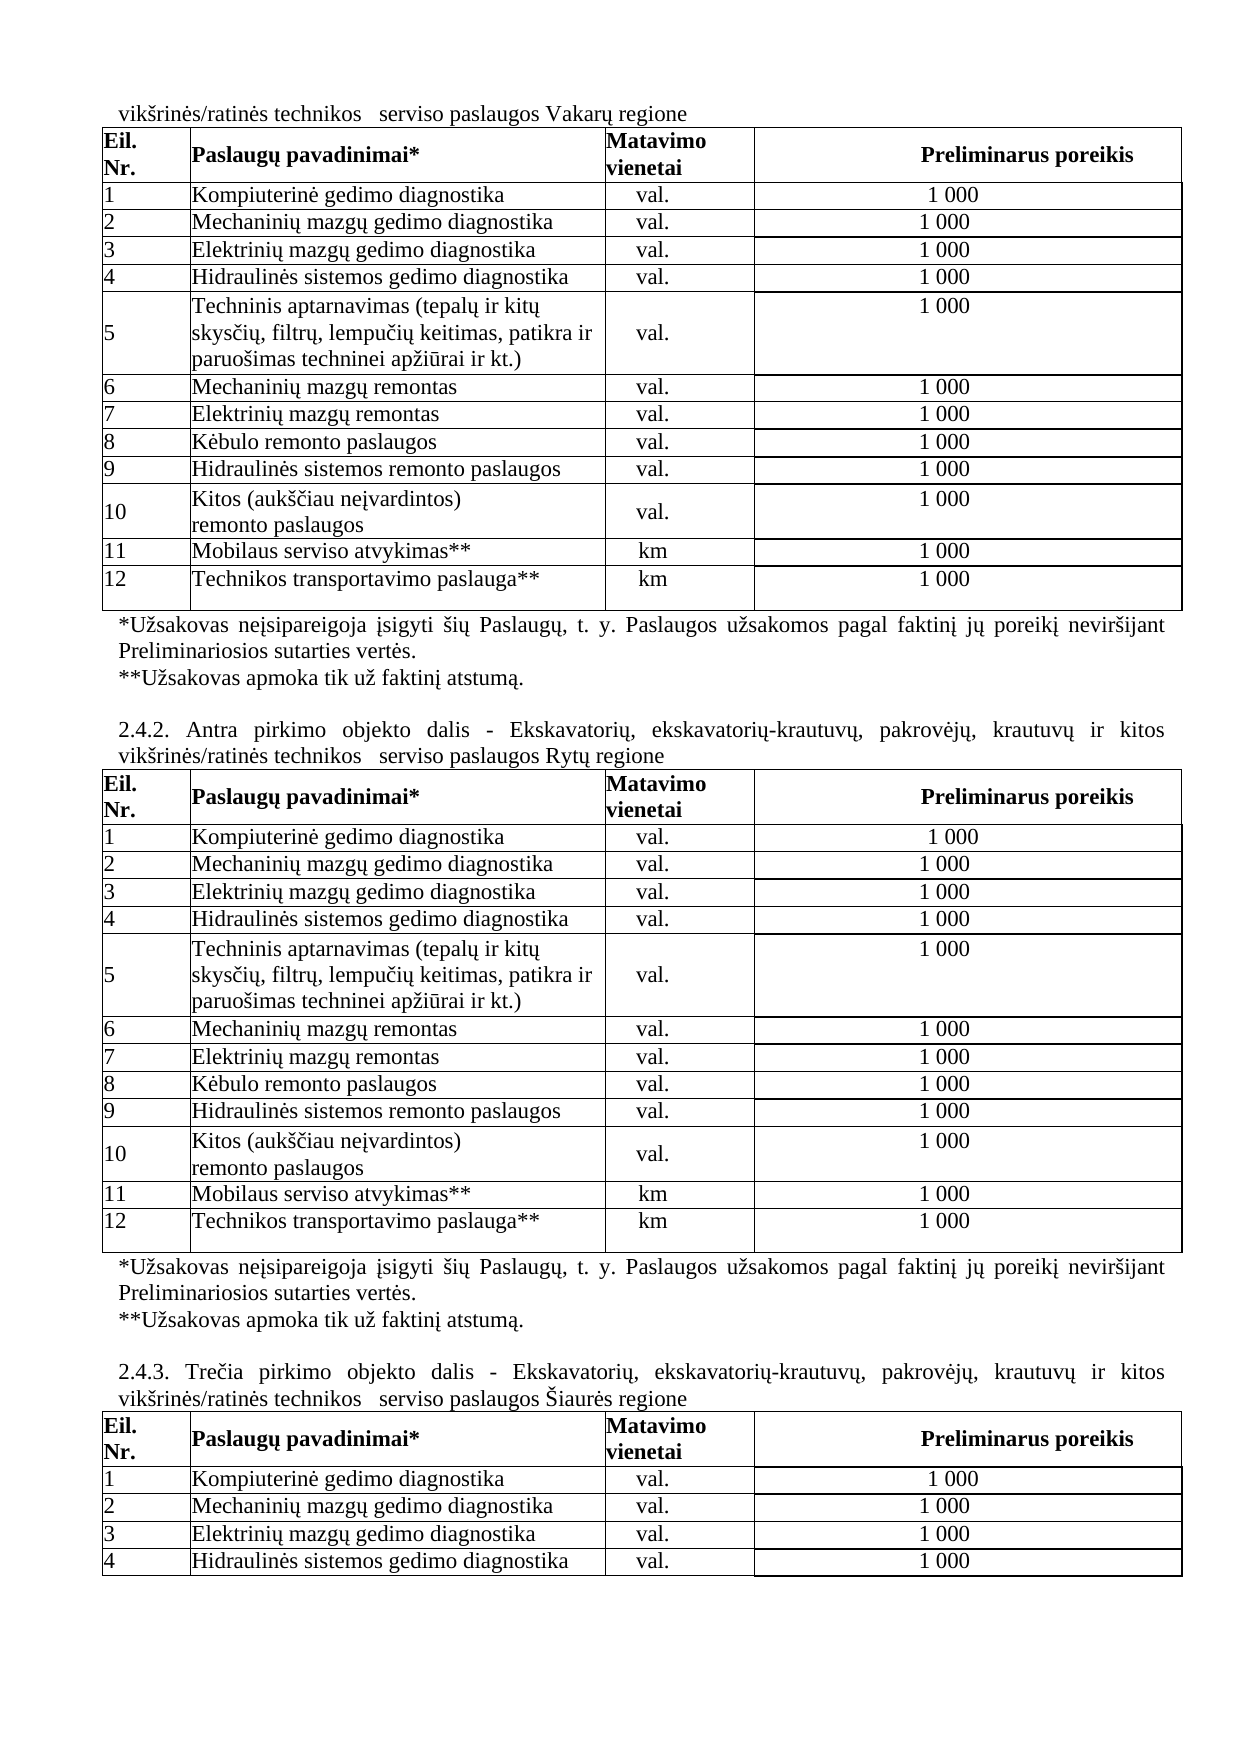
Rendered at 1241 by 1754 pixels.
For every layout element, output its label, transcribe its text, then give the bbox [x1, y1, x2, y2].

table_cell Kompiuterinė gedimo diagnostika [191, 825, 605, 851]
table_header Preliminarus poreikis [755, 770, 1181, 824]
table_header Matavimo vienetai [606, 770, 754, 824]
table_cell 1 000 [755, 183, 1181, 209]
table_cell 12 [103, 566, 190, 610]
table_cell km [606, 566, 754, 610]
table_header Paslaugų pavadinimai* [191, 770, 605, 824]
table_cell 6 [103, 1017, 190, 1043]
table_cell 8 [103, 1072, 190, 1098]
table_cell 1 000 [755, 210, 1181, 236]
table_cell val. [606, 265, 754, 291]
table_cell val. [606, 907, 754, 933]
table_cell Elektrinių mazgų remontas [191, 402, 605, 428]
table_cell val. [606, 852, 754, 878]
table_cell 1 000 [755, 485, 1181, 538]
table_cell Hidraulinės sistemos remonto paslaugos [191, 457, 605, 483]
table_cell val. [606, 1099, 754, 1126]
table_cell 1 000 [755, 540, 1181, 565]
table_cell val. [606, 457, 754, 483]
table_cell 1 000 [755, 1182, 1181, 1207]
table_cell Mechaninių mazgų gedimo diagnostika [191, 1494, 605, 1521]
table_cell Techninis aptarnavimas (tepalų ir kitų skysčių, filtrų, lempučių keitimas, patikra ir paruošimas techninei apžiūrai ir kt.) [191, 934, 605, 1016]
table_cell Mobilaus serviso atvykimas** [191, 1182, 605, 1207]
table_cell val. [606, 934, 754, 1016]
table_cell Elektrinių mazgų gedimo diagnostika [191, 1522, 605, 1548]
table_cell val. [606, 183, 754, 209]
table_cell 1 000 [755, 1045, 1181, 1071]
table_cell 11 [103, 1182, 190, 1207]
table_cell 1 000 [755, 1522, 1181, 1548]
table_cell val. [606, 1044, 754, 1071]
table_cell val. [606, 1467, 754, 1493]
table_cell Kompiuterinė gedimo diagnostika [191, 183, 605, 209]
table_cell 1 000 [755, 376, 1181, 401]
table_cell 7 [103, 1044, 190, 1071]
table_cell 1 000 [755, 1468, 1181, 1493]
table_cell val. [606, 879, 754, 906]
table_cell 1 000 [755, 1100, 1181, 1126]
table_cell 2 [103, 852, 190, 878]
table_cell 1 000 [755, 1550, 1181, 1575]
table_header Eil. Nr. [103, 1412, 190, 1466]
text *Užsakovas neįsipareigoja įsigyti šių Paslaugų, t. y. Paslaugos užsakomos pagal faktinį jų poreikį neviršijant Preliminariosios sutarties vertės. [118, 611, 1166, 663]
table_cell Hidraulinės sistemos gedimo diagnostika [191, 265, 605, 291]
table_cell 3 [103, 879, 190, 906]
text **Užsakovas apmoka tik už faktinį atstumą. [118, 663, 1166, 690]
table_cell 1 000 [755, 430, 1181, 456]
table_cell 11 [103, 539, 190, 565]
table_cell km [606, 1182, 754, 1207]
table_cell 1 000 [755, 1072, 1181, 1098]
table_cell val. [606, 1549, 754, 1575]
table_cell 1 [103, 825, 190, 851]
table_cell val. [606, 429, 754, 456]
table_cell Mechaninių mazgų remontas [191, 1017, 605, 1043]
table_cell 1 000 [755, 293, 1181, 374]
table_header Matavimo vienetai [606, 1412, 754, 1466]
table_cell 12 [103, 1209, 190, 1252]
table_cell 5 [103, 292, 190, 374]
table_cell 5 [103, 934, 190, 1016]
table_cell 1 000 [755, 567, 1181, 610]
table_cell 1 000 [755, 238, 1181, 264]
table_header Matavimo vienetai [606, 128, 754, 182]
table_cell 1 000 [755, 825, 1181, 851]
table_cell Hidraulinės sistemos gedimo diagnostika [191, 1549, 605, 1575]
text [118, 100, 1166, 127]
table_cell val. [606, 1017, 754, 1043]
table_cell 9 [103, 457, 190, 483]
text **Užsakovas apmoka tik už faktinį atstumą. [118, 1306, 1166, 1332]
table_cell 1 000 [755, 1127, 1181, 1181]
table_cell 1 000 [755, 265, 1181, 291]
table_cell Elektrinių mazgų remontas [191, 1044, 605, 1071]
table_cell Hidraulinės sistemos gedimo diagnostika [191, 907, 605, 933]
table_cell Mobilaus serviso atvykimas** [191, 539, 605, 565]
table_cell val. [606, 1522, 754, 1548]
table_cell Kitos (aukščiau neįvardintos) remonto paslaugos [191, 484, 605, 538]
table_cell val. [606, 402, 754, 428]
table_cell Technikos transportavimo paslauga** [191, 1209, 605, 1252]
table_cell 2 [103, 210, 190, 236]
table_cell 1 000 [755, 907, 1181, 933]
table_header Preliminarus poreikis [755, 1412, 1181, 1466]
table_cell val. [606, 1494, 754, 1521]
text *Užsakovas neįsipareigoja įsigyti šių Paslaugų, t. y. Paslaugos užsakomos pagal faktinį jų poreikį neviršijant Preliminariosios sutarties vertės. [118, 1253, 1166, 1306]
table_cell 1 000 [755, 458, 1181, 483]
table_cell 2 [103, 1494, 190, 1521]
table_cell 4 [103, 907, 190, 933]
table_cell val. [606, 292, 754, 374]
table_cell 1 [103, 1467, 190, 1493]
table_cell Elektrinių mazgų gedimo diagnostika [191, 879, 605, 906]
text 2.4.2. Antra pirkimo objekto dalis - Ekskavatorių, ekskavatorių-krautuvų, pakrovėjų, krautuvų ir kitos vikšrinės/ratinės technikos serviso paslaugos Rytų regione [118, 716, 1166, 769]
table_cell 10 [103, 1127, 190, 1181]
table_cell 8 [103, 429, 190, 456]
table_cell Hidraulinės sistemos remonto paslaugos [191, 1099, 605, 1126]
table_cell val. [606, 375, 754, 401]
table_cell km [606, 539, 754, 565]
table_header Paslaugų pavadinimai* [191, 128, 605, 182]
table_cell Elektrinių mazgų gedimo diagnostika [191, 237, 605, 264]
table_cell val. [606, 825, 754, 851]
table_cell 1 000 [755, 1018, 1181, 1043]
table_cell 1 000 [755, 1209, 1181, 1252]
table_cell Technikos transportavimo paslauga** [191, 566, 605, 610]
table_header Preliminarus poreikis [755, 128, 1181, 182]
table_cell 4 [103, 265, 190, 291]
table_cell val. [606, 484, 754, 538]
table_header Eil. Nr. [103, 128, 190, 182]
table_cell 1 [103, 183, 190, 209]
text 2.4.3. Trečia pirkimo objekto dalis - Ekskavatorių, ekskavatorių-krautuvų, pakrovėjų, krautuvų ir kitos vikšrinės/ratinės technikos serviso paslaugos Šiaurės regione [118, 1358, 1166, 1411]
table_cell 4 [103, 1549, 190, 1575]
table_cell Mechaninių mazgų gedimo diagnostika [191, 852, 605, 878]
table_header Paslaugų pavadinimai* [191, 1412, 605, 1466]
table_cell val. [606, 1072, 754, 1098]
table_cell val. [606, 1127, 754, 1181]
table_cell 3 [103, 1522, 190, 1548]
table_cell Kėbulo remonto paslaugos [191, 429, 605, 456]
table_cell val. [606, 237, 754, 264]
table_cell 1 000 [755, 402, 1181, 428]
table_cell 1 000 [755, 935, 1181, 1016]
table_cell val. [606, 210, 754, 236]
table_cell Mechaninių mazgų remontas [191, 375, 605, 401]
table_cell 7 [103, 402, 190, 428]
table_cell 10 [103, 484, 190, 538]
table_cell Mechaninių mazgų gedimo diagnostika [191, 210, 605, 236]
table_cell 6 [103, 375, 190, 401]
table_header Eil. Nr. [103, 770, 190, 824]
table_cell Kėbulo remonto paslaugos [191, 1072, 605, 1098]
table_cell 3 [103, 237, 190, 264]
table_cell Kitos (aukščiau neįvardintos) remonto paslaugos [191, 1127, 605, 1181]
table_cell 9 [103, 1099, 190, 1126]
table_cell Kompiuterinė gedimo diagnostika [191, 1467, 605, 1493]
table_cell km [606, 1209, 754, 1252]
table_cell 1 000 [755, 1495, 1181, 1521]
table_cell 1 000 [755, 880, 1181, 906]
table_cell Techninis aptarnavimas (tepalų ir kitų skysčių, filtrų, lempučių keitimas, patikra ir paruošimas techninei apžiūrai ir kt.) [191, 292, 605, 374]
table_cell 1 000 [755, 852, 1181, 878]
